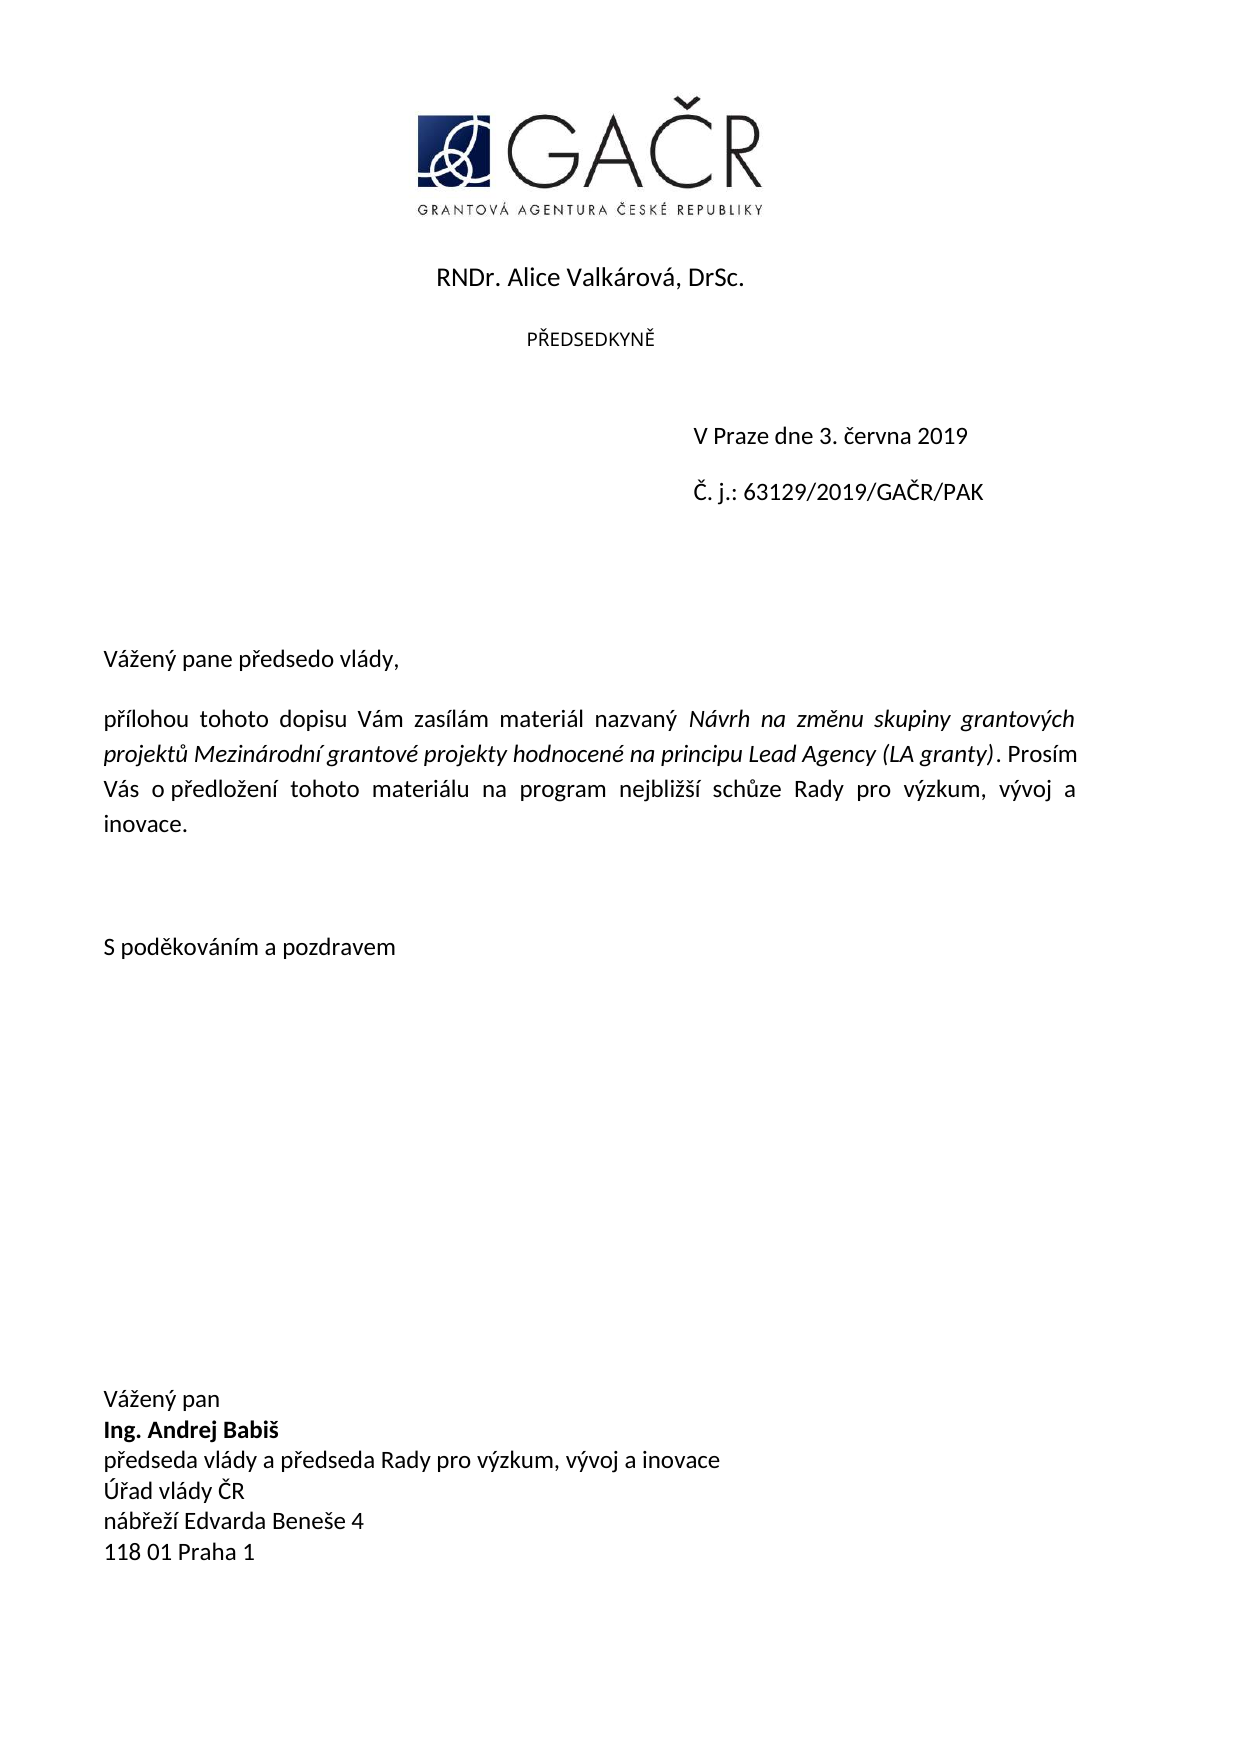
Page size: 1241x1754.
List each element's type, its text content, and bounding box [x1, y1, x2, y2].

text předseda vlády a předseda Rady pro výzkum, vývoj a inovace [103, 1444, 1078, 1475]
text S poděkováním a pozdravem [103, 931, 1078, 961]
text Č. j.: 63129/2019/GAČR/PAK [693, 476, 1078, 506]
text Ing. Andrej Babiš [103, 1414, 1078, 1444]
text Vážený pan [103, 1383, 1078, 1414]
text přílohou tohoto dopisu Vám zasílám materiál nazvaný Návrh na změnu skupiny grantových projektů Mezinárodní grantové projekty hodnocené na principu Lead Agency (LA granty). Prosím Vás o předložení tohoto materiálu na program nejbližší schůze Rady pro výzkum, vývoj a inovace. [103, 703, 1078, 839]
text 118 01 Praha 1 [103, 1536, 1078, 1566]
text Vážený pane předsedo vlády, [103, 643, 1078, 674]
text Úřad vlády ČR [103, 1475, 1078, 1505]
text nábřeží Edvarda Beneše 4 [103, 1505, 1078, 1536]
picture [396, 73, 785, 240]
text V Praze dne 3. června 2019 [693, 420, 1078, 450]
